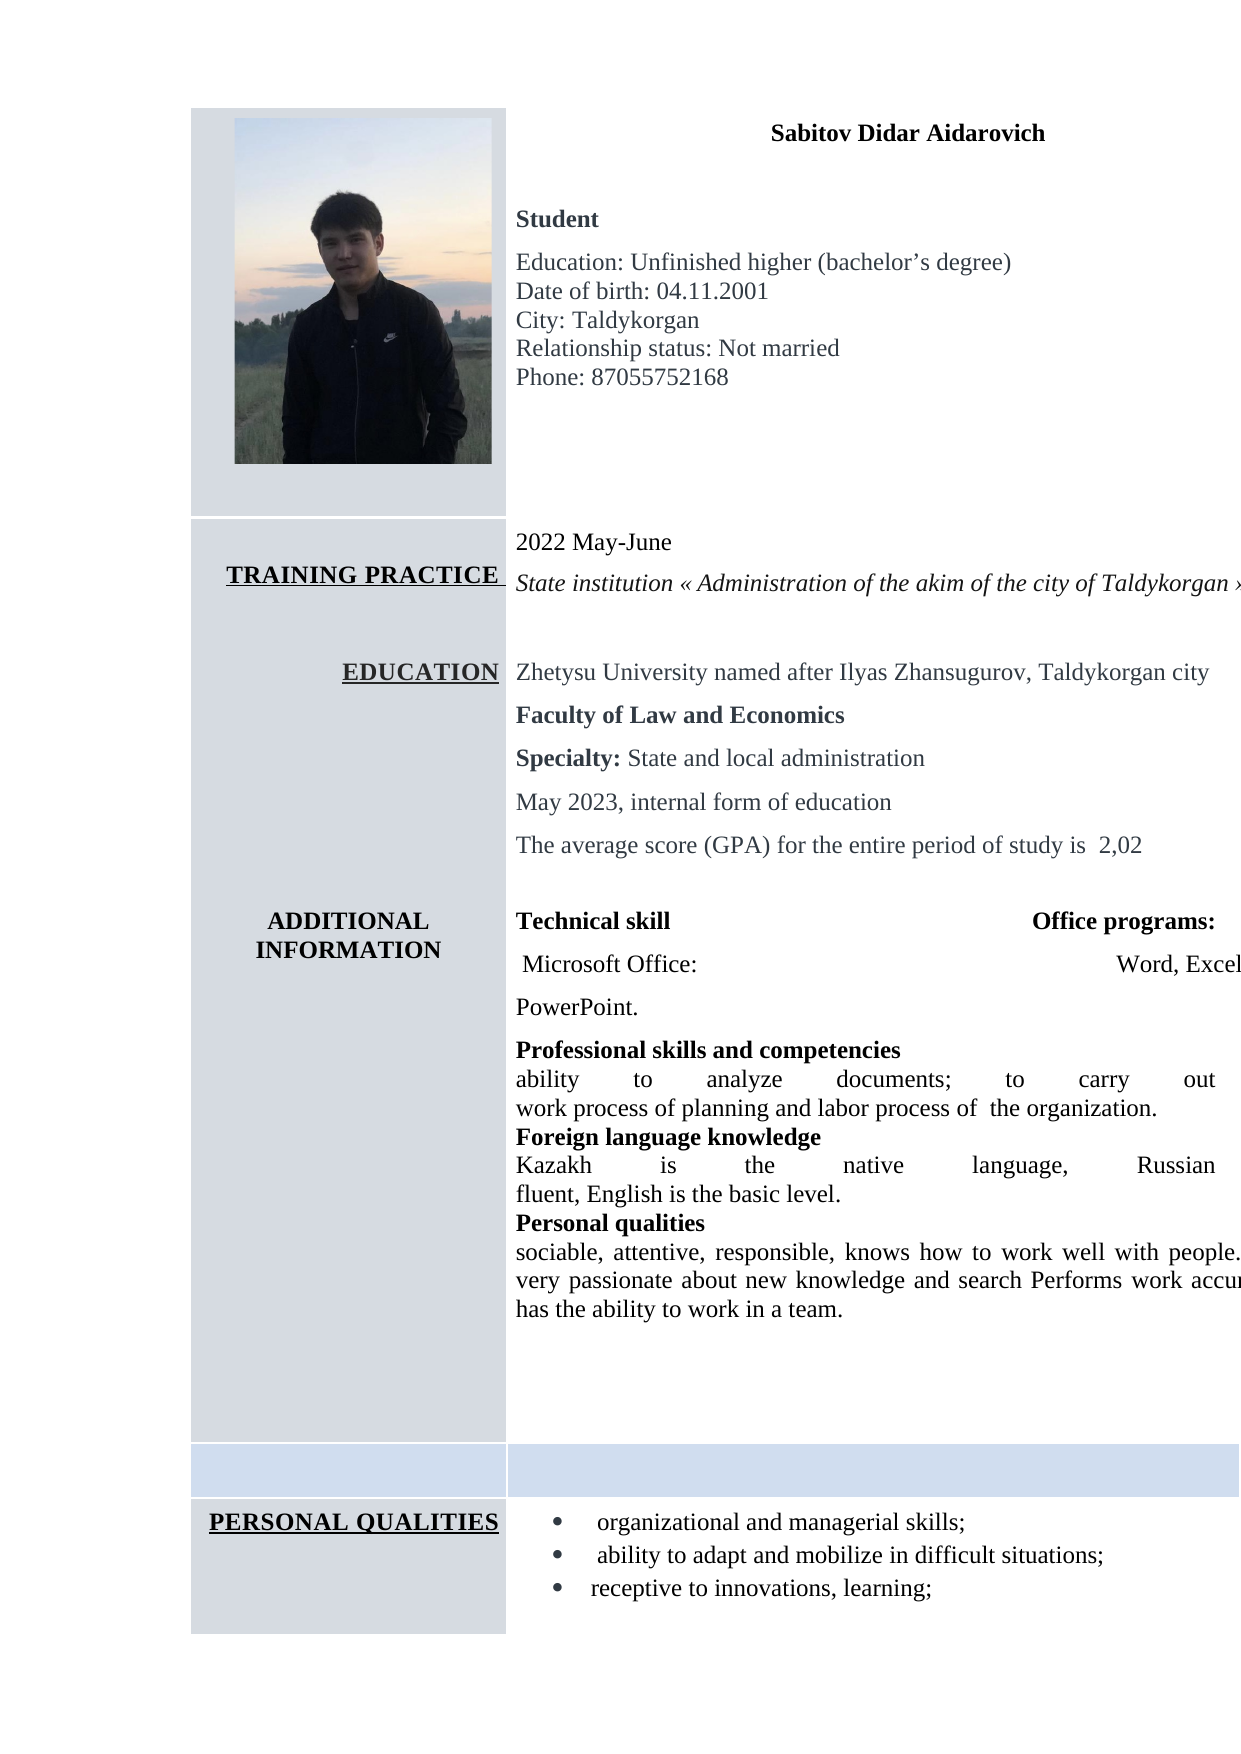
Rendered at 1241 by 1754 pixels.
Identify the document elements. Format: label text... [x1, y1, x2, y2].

table_cell Zhetysu University named after Ilyas Zhansugurov, Taldykorgan city Faculty of Law and Economics Specialty: State and local administration May 2023, internal form of education The average score (GPA) for the entire period of study is 2,02 [508, 649, 1239, 896]
table_cell PERSONAL QUALITIES [191, 1499, 506, 1634]
table_cell [508, 1444, 1239, 1497]
table_header [191, 108, 506, 516]
table_cell 2022 May-June State institution « Administration of the akim of the city of Taldykorgan » [508, 519, 1239, 647]
table_cell TRAINING PRACTICE [191, 519, 506, 647]
table_cell Technical skill Office programs: Microsoft Office: Word, Excel, PowerPoint. Professional skills and competencies ability to analyze documents; to carry out the work process of planning and labor process of the organization. Foreign language knowledge Kazakh is the native language, Russian is fluent, English is the basic level. Personal qualities sociable, attentive, responsible, knows how to work well with people. I am very passionate about new knowledge and search Performs work accurately, has the ability to work in a team. [508, 898, 1239, 1442]
table_cell EDUCATION [191, 647, 506, 896]
picture [234, 118, 492, 464]
table_cell ADDITIONAL INFORMATION [191, 896, 506, 1442]
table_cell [508, 1499, 1239, 1634]
table_header Sabitov Didar Aidarovich Student Education: Unfinished higher (bachelor’s degree) Date of birth: 04.11.2001 City: Taldykorgan Relationship status: Not married Phone: 87055752168 [508, 110, 1239, 516]
table_cell [191, 1444, 506, 1497]
